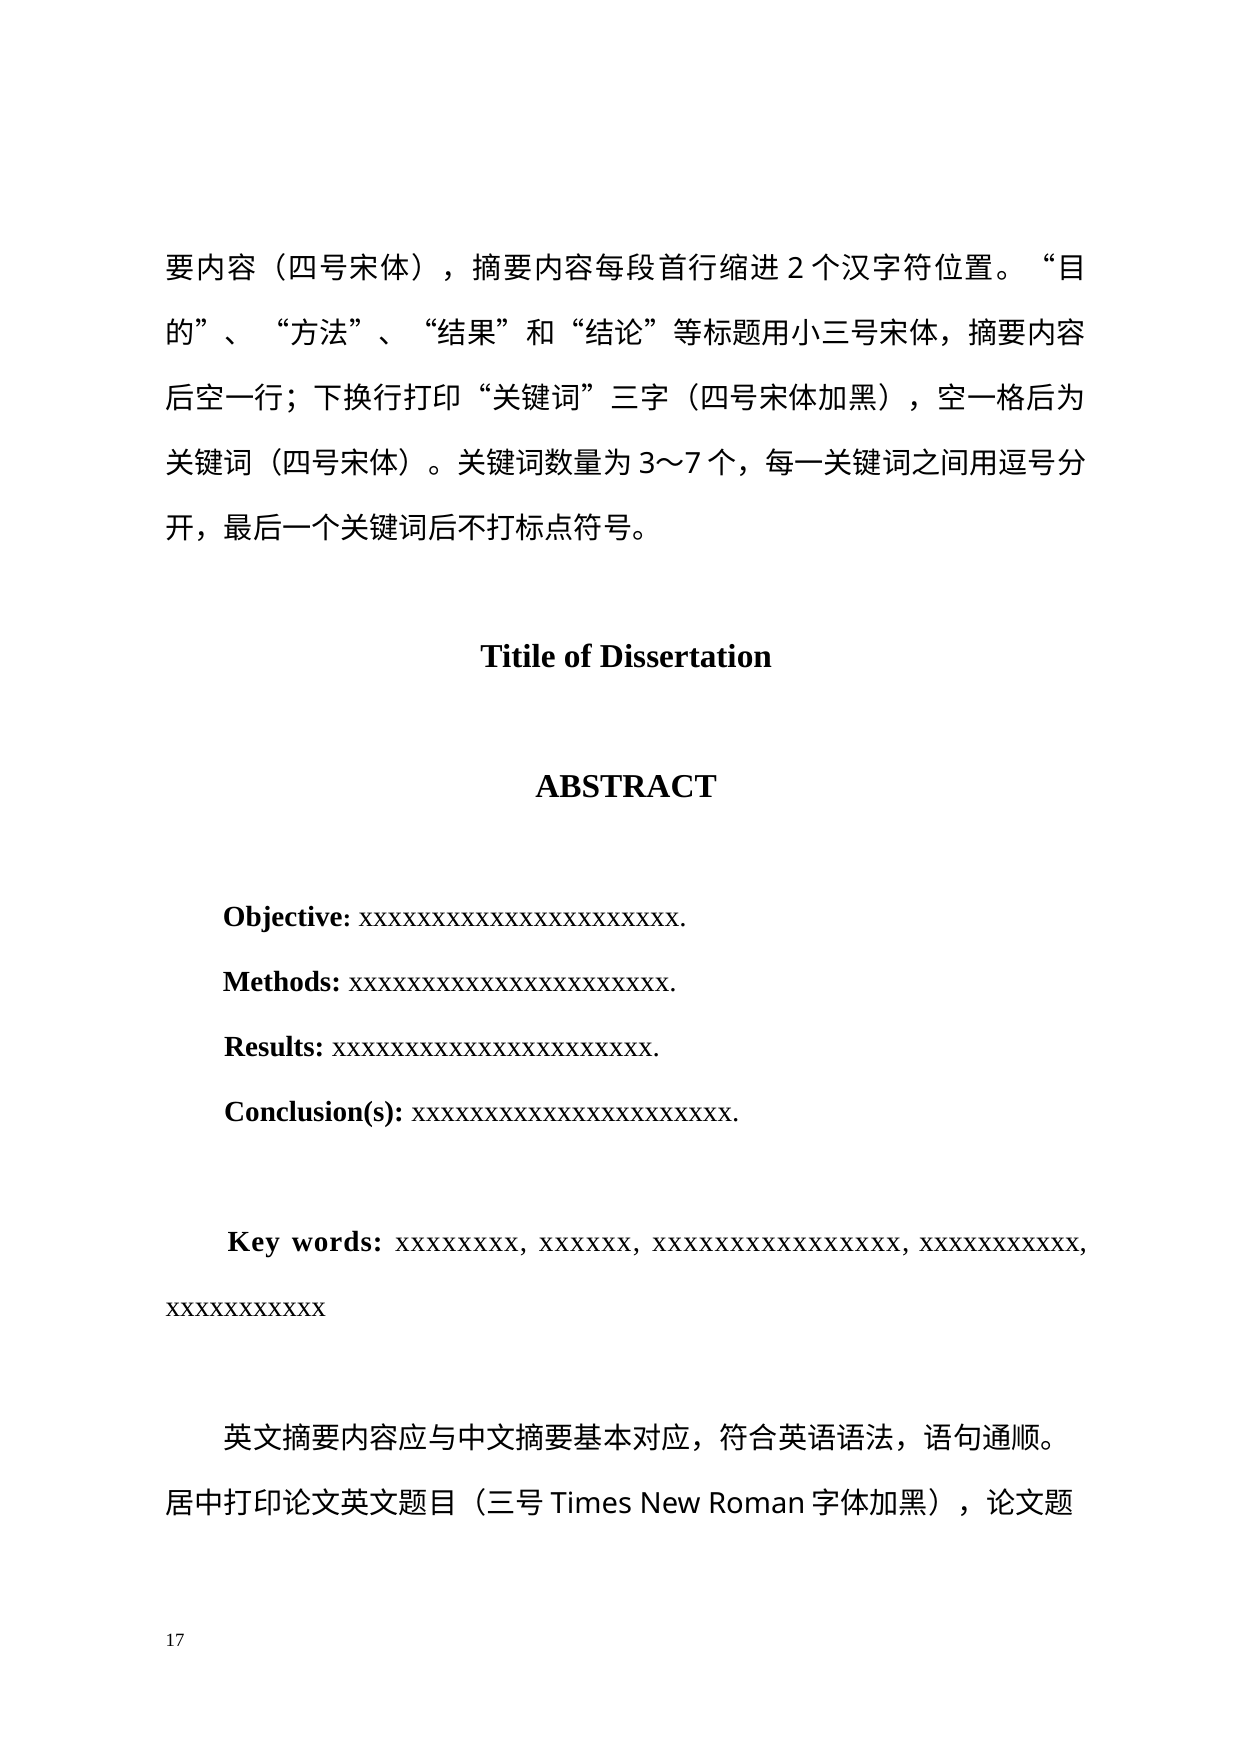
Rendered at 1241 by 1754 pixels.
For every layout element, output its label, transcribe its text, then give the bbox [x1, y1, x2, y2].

text Conclusion(s): xxxxxxxxxxxxxxxxxxxxxx. [165, 1078, 1087, 1143]
text Titile of Dissertation [165, 623, 1087, 688]
text Objective: xxxxxxxxxxxxxxxxxxxxxx. [165, 883, 1087, 948]
text Key words: xxxxxxxx, xxxxxx, xxxxxxxxxxxxxxxx, xxxxxxxxxxx, xxxxxxxxxxx [165, 1208, 1087, 1338]
text Methods: xxxxxxxxxxxxxxxxxxxxxx. [165, 948, 1087, 1013]
text ABSTRACT [165, 753, 1087, 818]
text Results: xxxxxxxxxxxxxxxxxxxxxx. [165, 1013, 1087, 1078]
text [165, 233, 1087, 558]
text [165, 1403, 1087, 1533]
